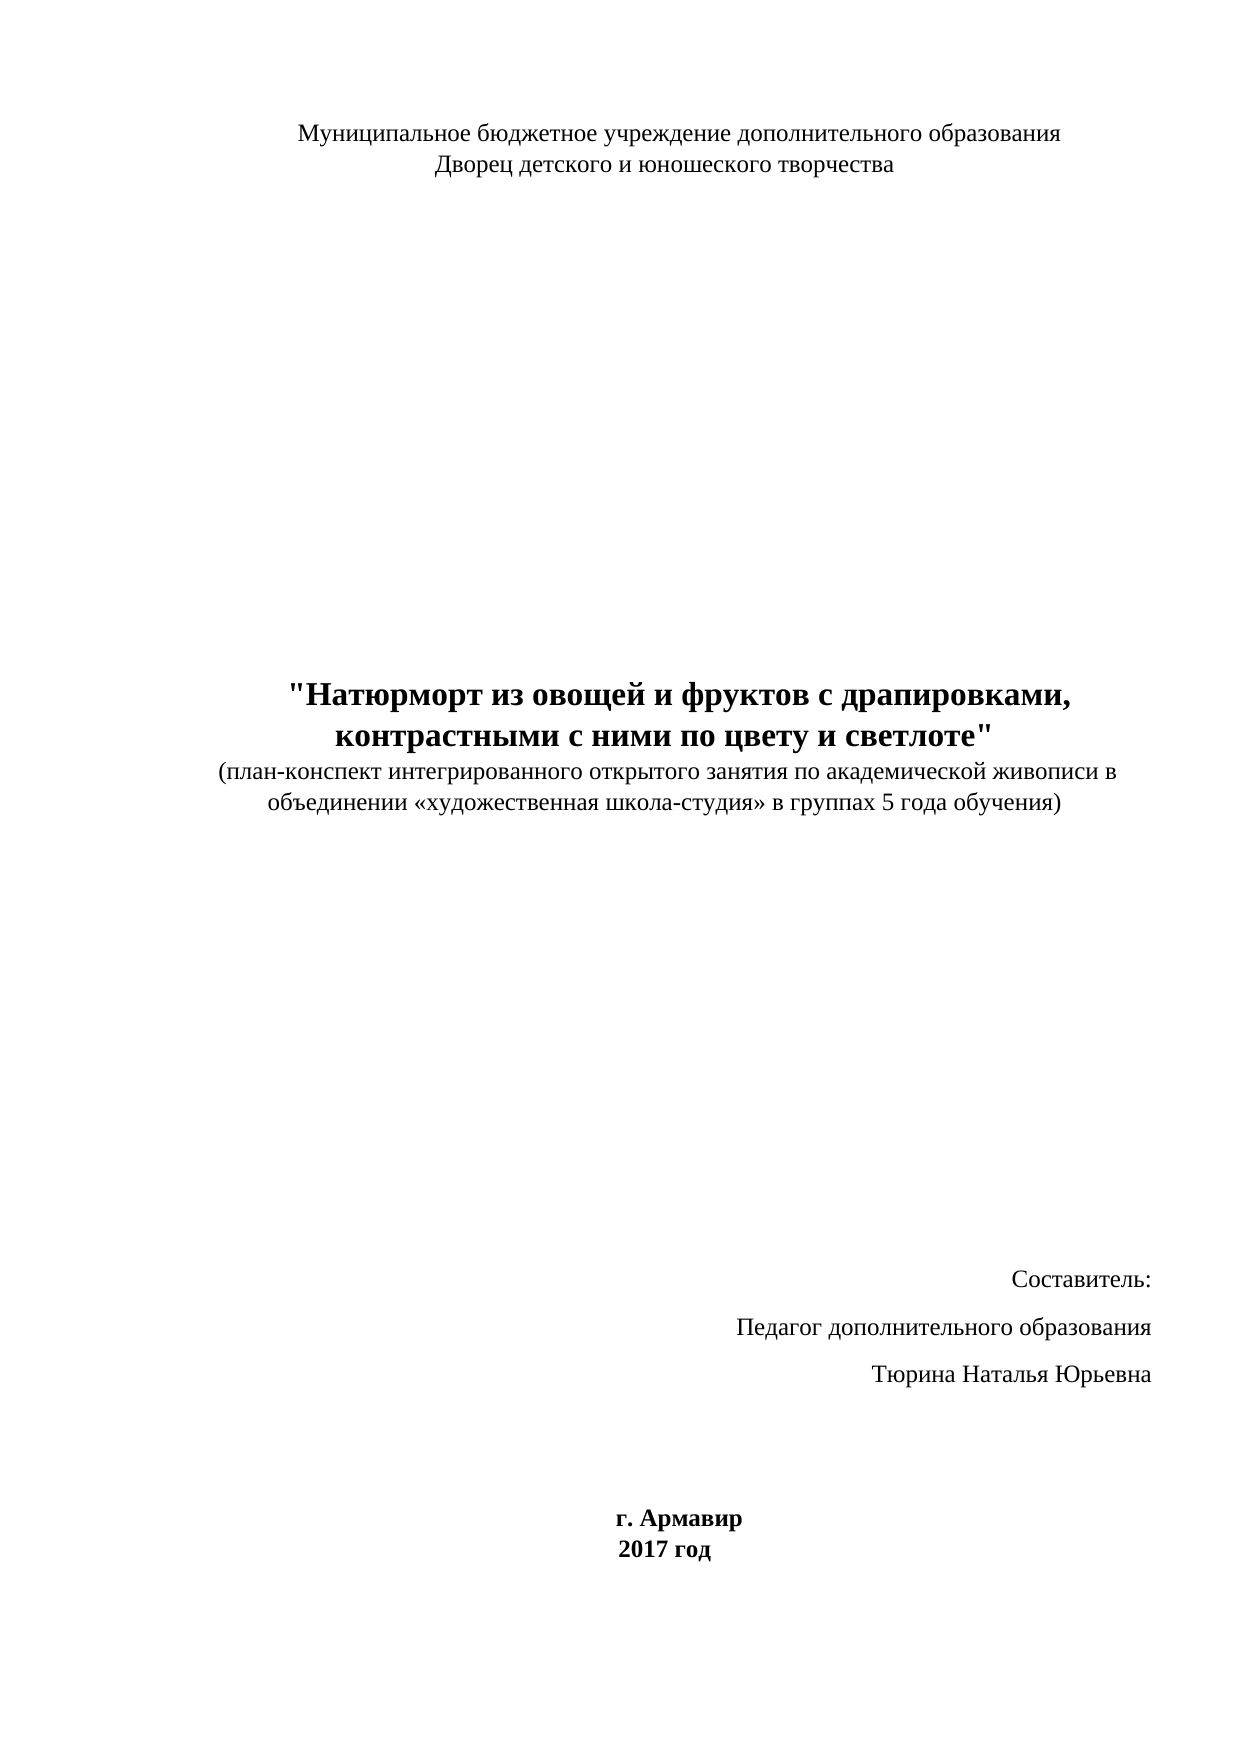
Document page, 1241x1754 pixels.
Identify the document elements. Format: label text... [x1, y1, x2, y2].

text г. Армавир 2017 год [177, 1503, 1152, 1562]
text "Натюрморт из овощей и фруктов с драпировками, контрастными с ними по цвету и светлоте" (план-конспект интегрированного открытого занятия по академической живописи в объединении «художественная школа-студия» в группах 5 года обучения) [177, 674, 1152, 816]
text Педагог дополнительного образования [177, 1312, 1152, 1341]
text Муниципальное бюджетное учреждение дополнительного образования Дворец детского и юношеского творчества [177, 118, 1152, 178]
text Тюрина Наталья Юрьевна [177, 1359, 1152, 1388]
text Составитель: [177, 1264, 1152, 1293]
